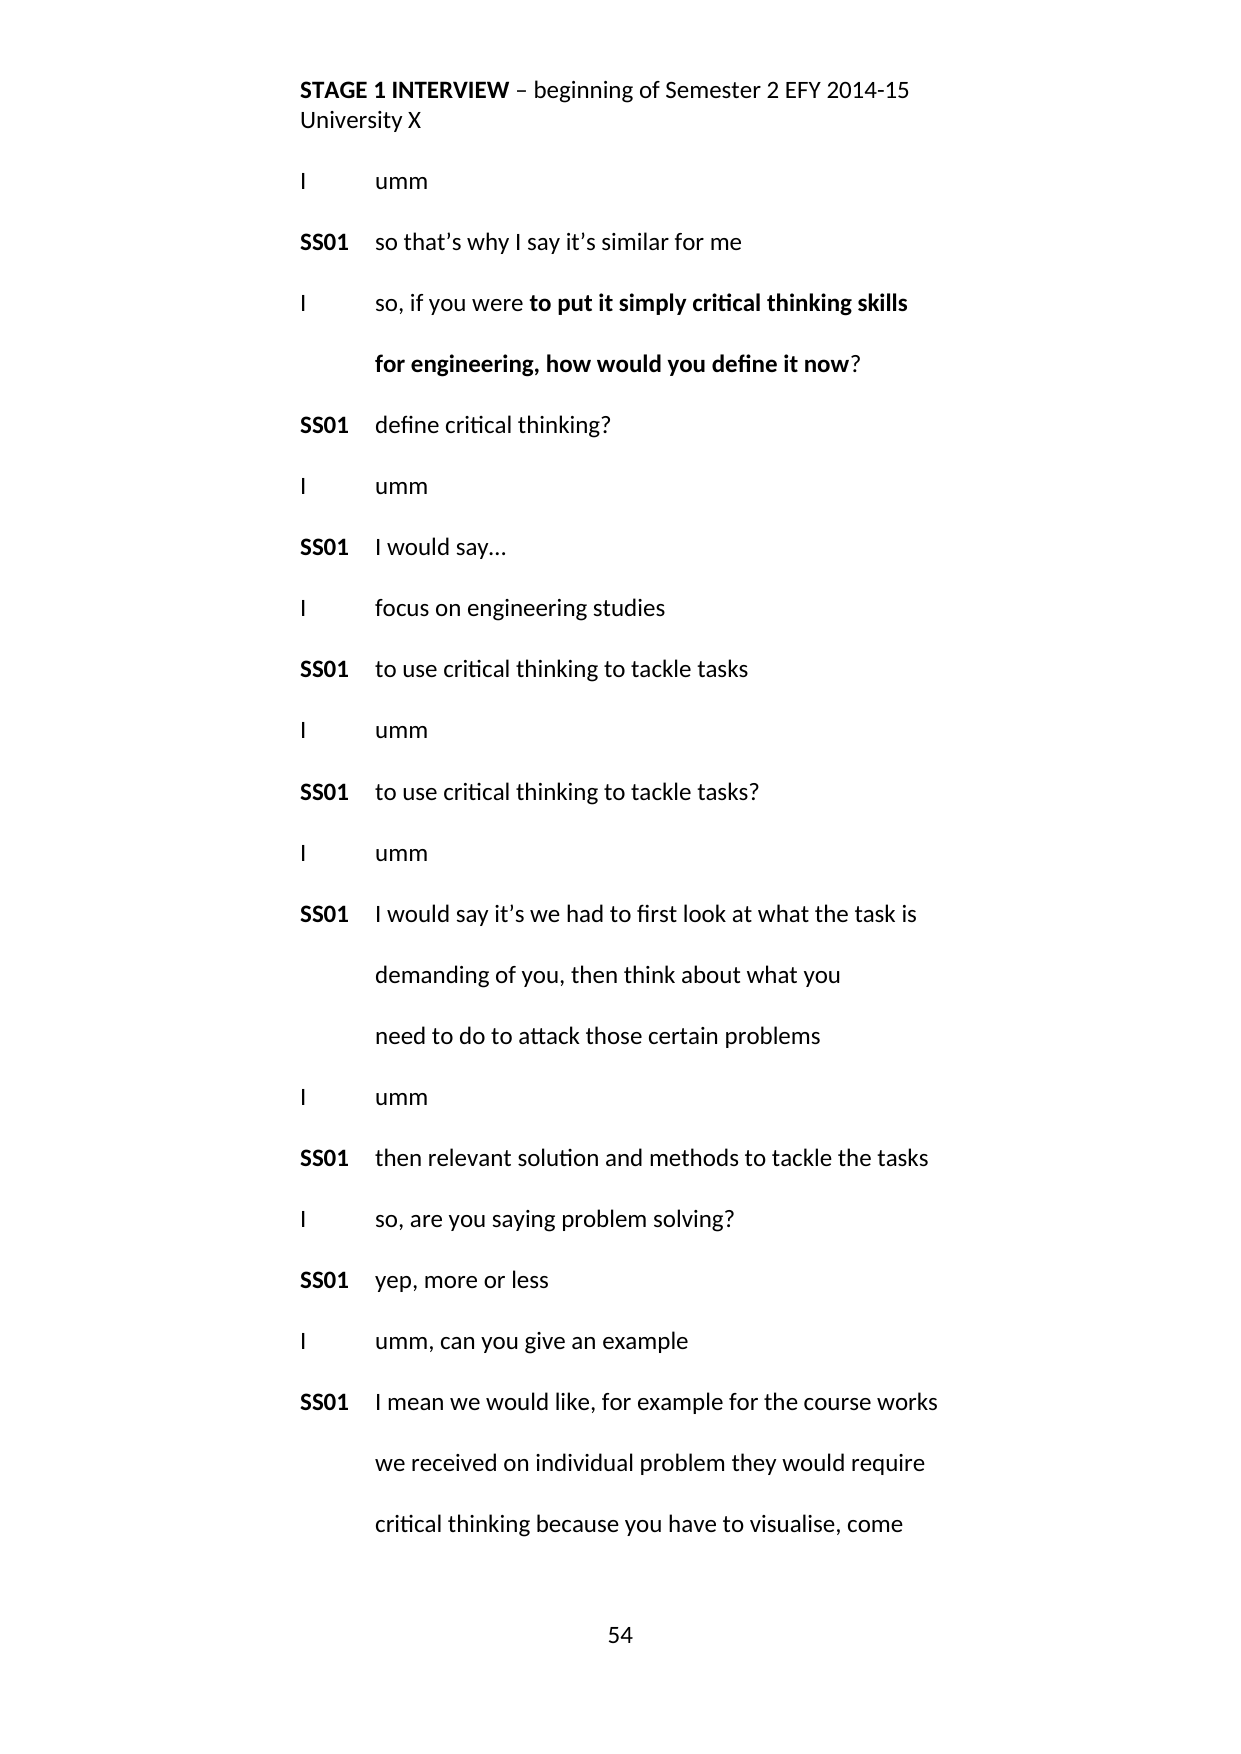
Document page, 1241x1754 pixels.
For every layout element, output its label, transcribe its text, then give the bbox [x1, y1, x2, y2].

text SS01 to use critical thinking to tackle tasks? [300, 776, 940, 806]
text SS01 then relevant solution and methods to tackle the tasks [300, 1142, 940, 1172]
text I umm, can you give an example [300, 1325, 940, 1356]
text SS01 I would say… [300, 532, 940, 562]
text SS01 so that’s why I say it’s similar for me [300, 226, 940, 257]
text I umm [300, 471, 940, 501]
text SS01 to use critical thinking to tackle tasks [300, 654, 940, 684]
text I so, if you were to put it simply critical thinking skills for engineering, how would you define it now? [300, 287, 940, 379]
text SS01 I would say it’s we had to first look at what the task is demanding of you, then think about what you need to do to attack those certain problems [300, 898, 940, 1050]
text I focus on engineering studies [300, 593, 940, 623]
text SS01 yep, more or less [300, 1264, 940, 1294]
text SS01 define critical thinking? [300, 409, 940, 440]
text I umm [300, 165, 940, 196]
text I umm [300, 1081, 940, 1111]
text I umm [300, 715, 940, 745]
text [300, 1386, 940, 1539]
text I so, are you saying problem solving? [300, 1203, 940, 1233]
text I umm [300, 837, 940, 867]
